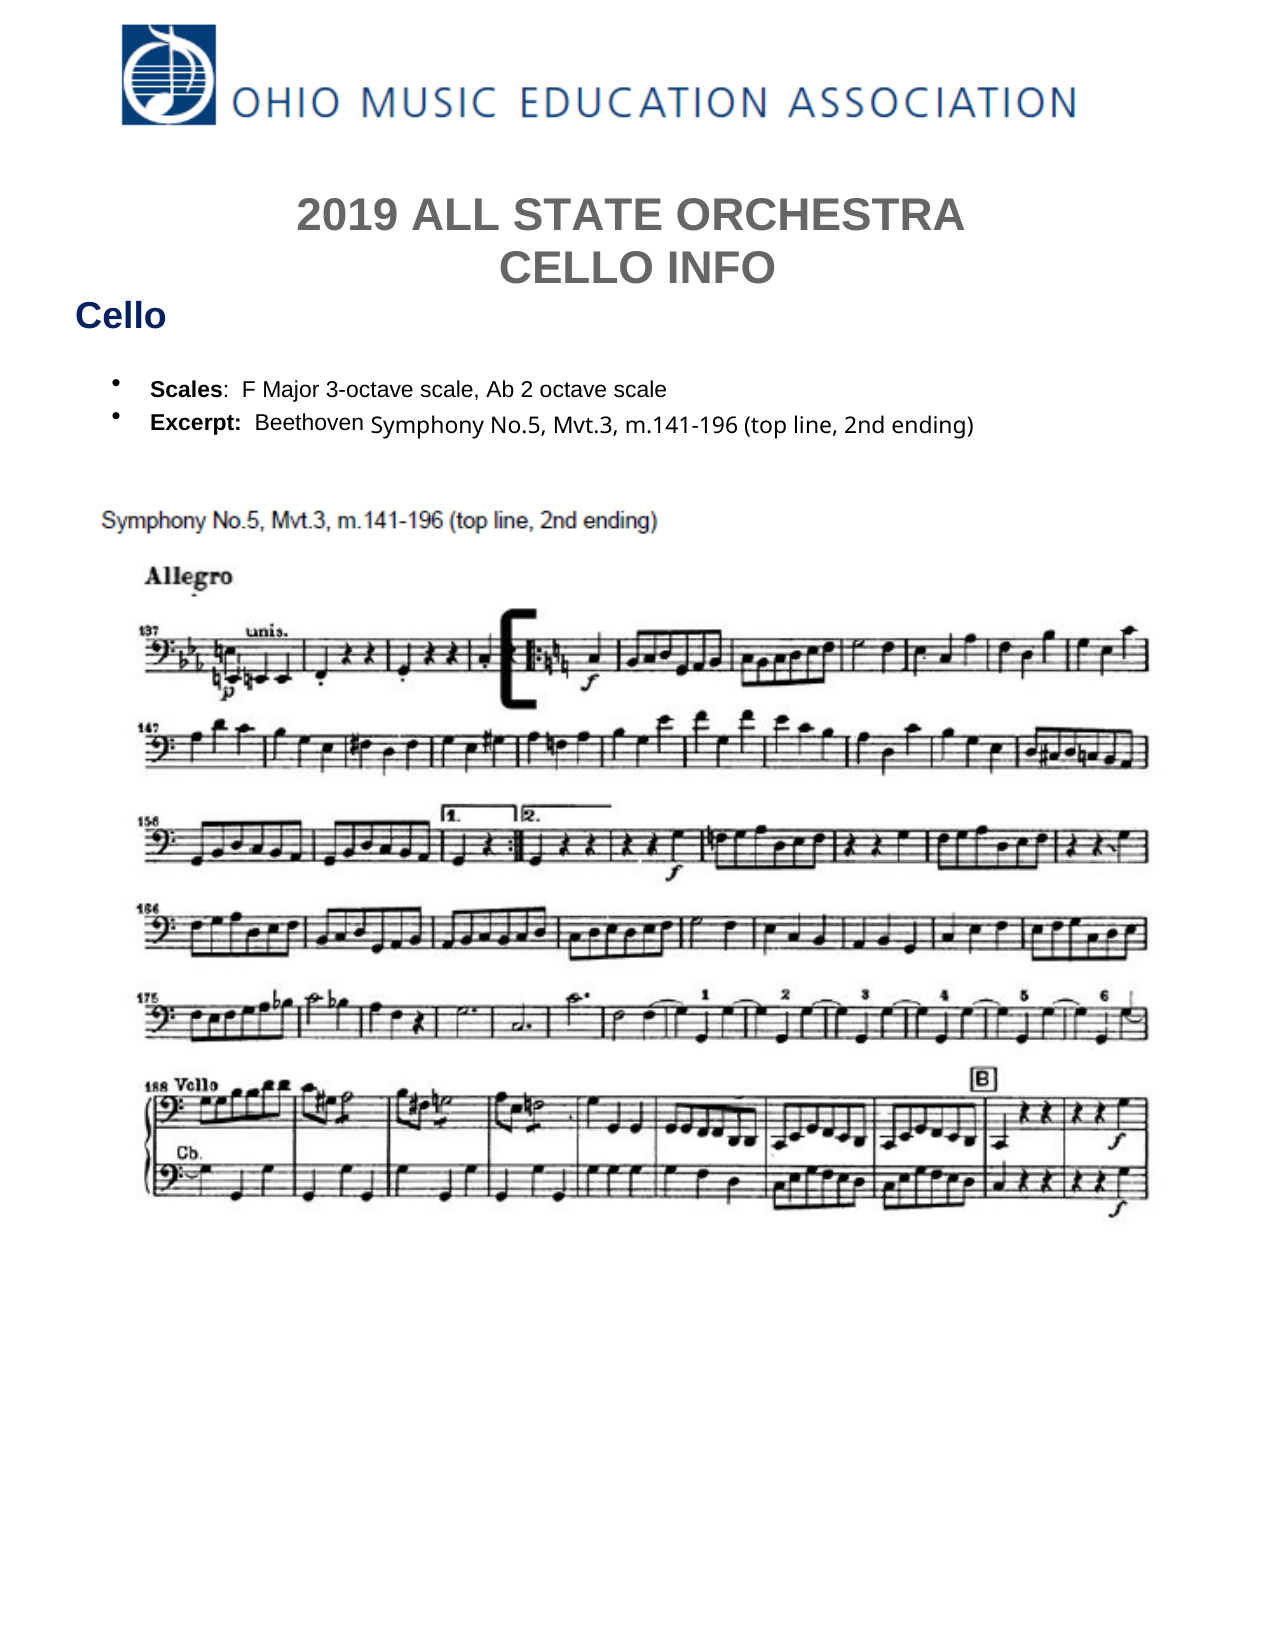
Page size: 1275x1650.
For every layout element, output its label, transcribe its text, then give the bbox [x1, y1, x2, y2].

text 2019 ALL STATE ORCHESTRA CELLO INFO [75, 187, 1200, 293]
list Scales: F Major 3-octave scale, Ab 2 octave scale [112, 365, 1200, 403]
text Cello [75, 293, 1200, 336]
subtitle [75, 507, 1200, 1571]
picture [77, 14, 1131, 166]
list Excerpt: Beethoven Symphony No.5, Mvt.3, m.141-196 (top line, 2nd ending) [112, 403, 1200, 478]
